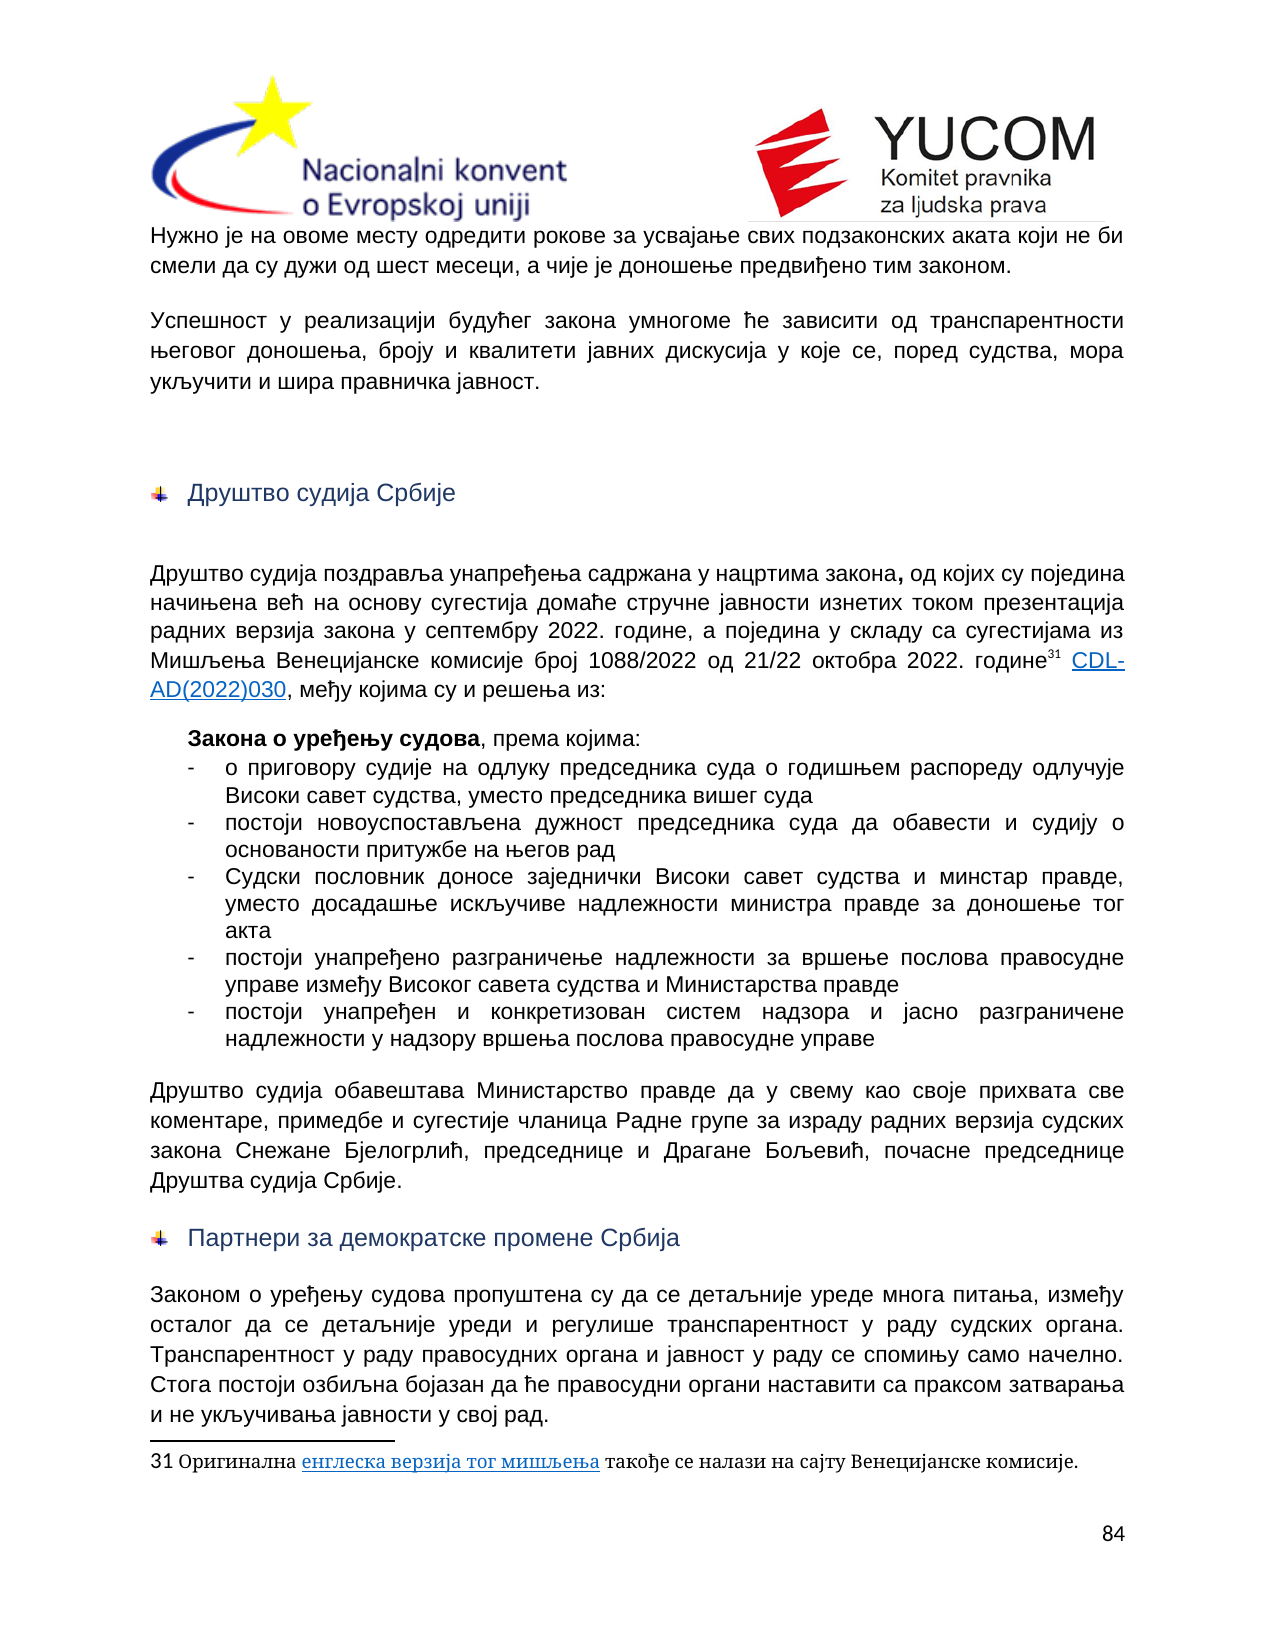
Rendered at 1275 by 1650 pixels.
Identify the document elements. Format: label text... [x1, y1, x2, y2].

list постоји унапређен и конкретизован систем надзора и јасно разграничене надлежности у надзору вршења послова правосудне управе [187, 997, 1125, 1052]
picture [150, 75, 568, 222]
subtitle Партнери за демократске промене Србија [150, 1223, 1125, 1251]
text Закона о уређењу судова, према којима: [187, 725, 1125, 751]
text Успешност у реализацији будућег закона умногоме ће зависити од транспарентности његовог доношења, броју и квалитети јавних дискусија у које се, поред судства, мора укључити и шира правничка јавност. [150, 307, 1125, 394]
text Законом о уређењу судова пропуштена су да се детаљније уреде многа питања, између осталог да се детаљније уреди и регулише транспарентност у раду судских органа. Транспарентност у раду правосудних органа и јавност у раду се спомињу само начелно. Стога постоји озбиљна бојазан да ће правосудни органи наставити са праксом затварања и не укључивања јавности у свој рад. [150, 1281, 1125, 1428]
list постоји новоуспостављена дужност председника суда да обавести и судију о основаности притужбе на његов рад [187, 808, 1125, 862]
subtitle Друштво судија Србије [150, 478, 1125, 507]
list Судски пословник доносе заједнички Високи савет судства и минстар правде, уместо досадашње искључиве надлежности министра правде за доношење тог акта [187, 862, 1125, 943]
text Нужно је на овоме месту одредити рокове за усвајање свих подзаконских аката који не би смели да су дужи од шест месеци, а чије је доношење предвиђено тим законом. [150, 222, 1125, 278]
text Друштво судија поздравља унапређења садржана у нацртима закона, од којих су поједина начињена већ на основу сугестија домаће стручне јавности изнетих током презентација радних верзија закона у септембру 2022. године, а поједина у складу са сугестијама из Мишљења Венецијанске комисије број 1088/2022 од 21/22 октобра 2022. године CDL-AD(2022)030, међу којима су и решења из: [150, 560, 1125, 702]
list о приговору судије на одлуку председника суда о годишњем распореду одлучује Високи савет судства, уместо председника вишег суда [187, 753, 1125, 808]
picture [151, 485, 168, 502]
list постоји унапређено разграничење надлежности за вршење послова правосудне управе између Високог савета судства и Министарства правде [187, 943, 1125, 997]
picture [151, 1229, 168, 1246]
text Друштво судија обавештава Министарство правде да у свему као своје прихвата све коментаре, примедбе и сугестије чланица Радне групе за израду радних верзија судских закона Снежане Бјелогрлић, председнице и Драгане Бољевић, почасне председнице Друштва судија Србије. [150, 1163, 1125, 1194]
picture [747, 106, 1106, 222]
